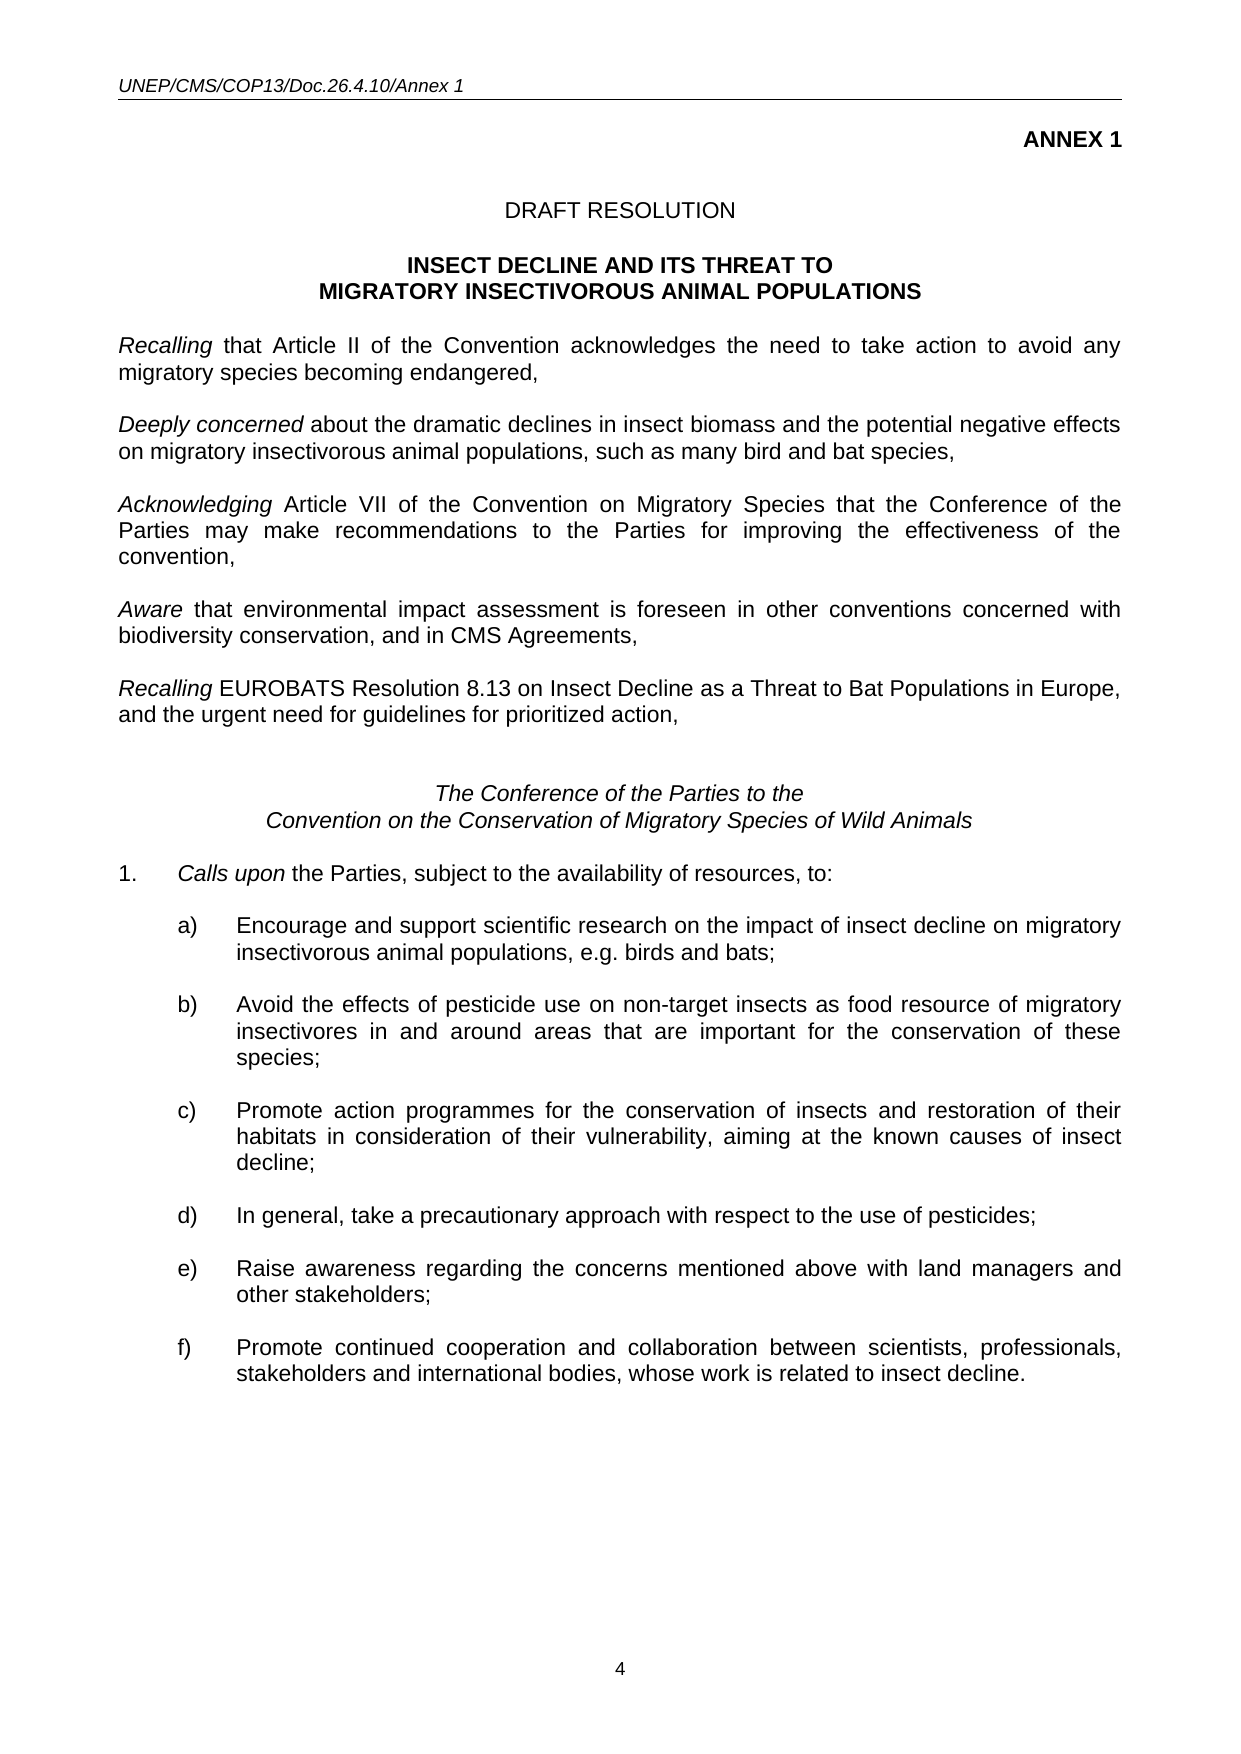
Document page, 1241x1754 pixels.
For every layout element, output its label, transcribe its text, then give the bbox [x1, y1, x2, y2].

text f) Promote continued cooperation and collaboration between scientists, professionals, stakeholders and international bodies, whose work is related to insect decline. [177, 1334, 1122, 1387]
text Insect decline and its threat to [118, 252, 1122, 277]
list Promote action programmes for the conservation of insects and restoration of their habitats in consideration of their vulnerability, aiming at the known causes of insect decline; [177, 1097, 1122, 1176]
text Recalling that Article II of the Convention acknowledges the need to take action to avoid any migratory species becoming endangered, [118, 332, 1122, 385]
text The Conference of the Parties to the [118, 780, 1122, 807]
list Avoid the effects of pesticide use on non-target insects as food resource of migratory insectivores in and around areas that are important for the conservation of these species; [177, 991, 1122, 1070]
text Acknowledging Article VII of the Convention on Migratory Species that the Conference of the Parties may make recommendations to the Parties for improving the effectiveness of the convention, [118, 491, 1122, 569]
text Convention on the Conservation of Migratory Species of Wild Animals [118, 807, 1122, 833]
list Raise awareness regarding the concerns mentioned above with land managers and other stakeholders; [177, 1255, 1122, 1307]
text Aware that environmental impact assessment is foreseen in other conventions concerned with biodiversity conservation, and in CMS Agreements, [118, 596, 1122, 649]
text DRAFT RESOLUTION [118, 197, 1122, 224]
text Annex 1 [118, 126, 1122, 152]
text Recalling EUROBATS Resolution 8.13 on Insect Decline as a Threat to Bat Populations in Europe, and the urgent need for guidelines for prioritized action, [118, 675, 1122, 728]
text migratory insectivorous animal populations [118, 277, 1122, 304]
list In general, take a precautionary approach with respect to the use of pesticides; [177, 1202, 1122, 1228]
text Deeply concerned about the dramatic declines in insect biomass and the potential negative effects on migratory insectivorous animal populations, such as many bird and bat species, [118, 411, 1122, 464]
text 1. Calls upon the Parties, subject to the availability of resources, to: [118, 859, 1122, 886]
list Encourage and support scientific research on the impact of insect decline on migratory insectivorous animal populations, e.g. birds and bats; [177, 912, 1122, 965]
